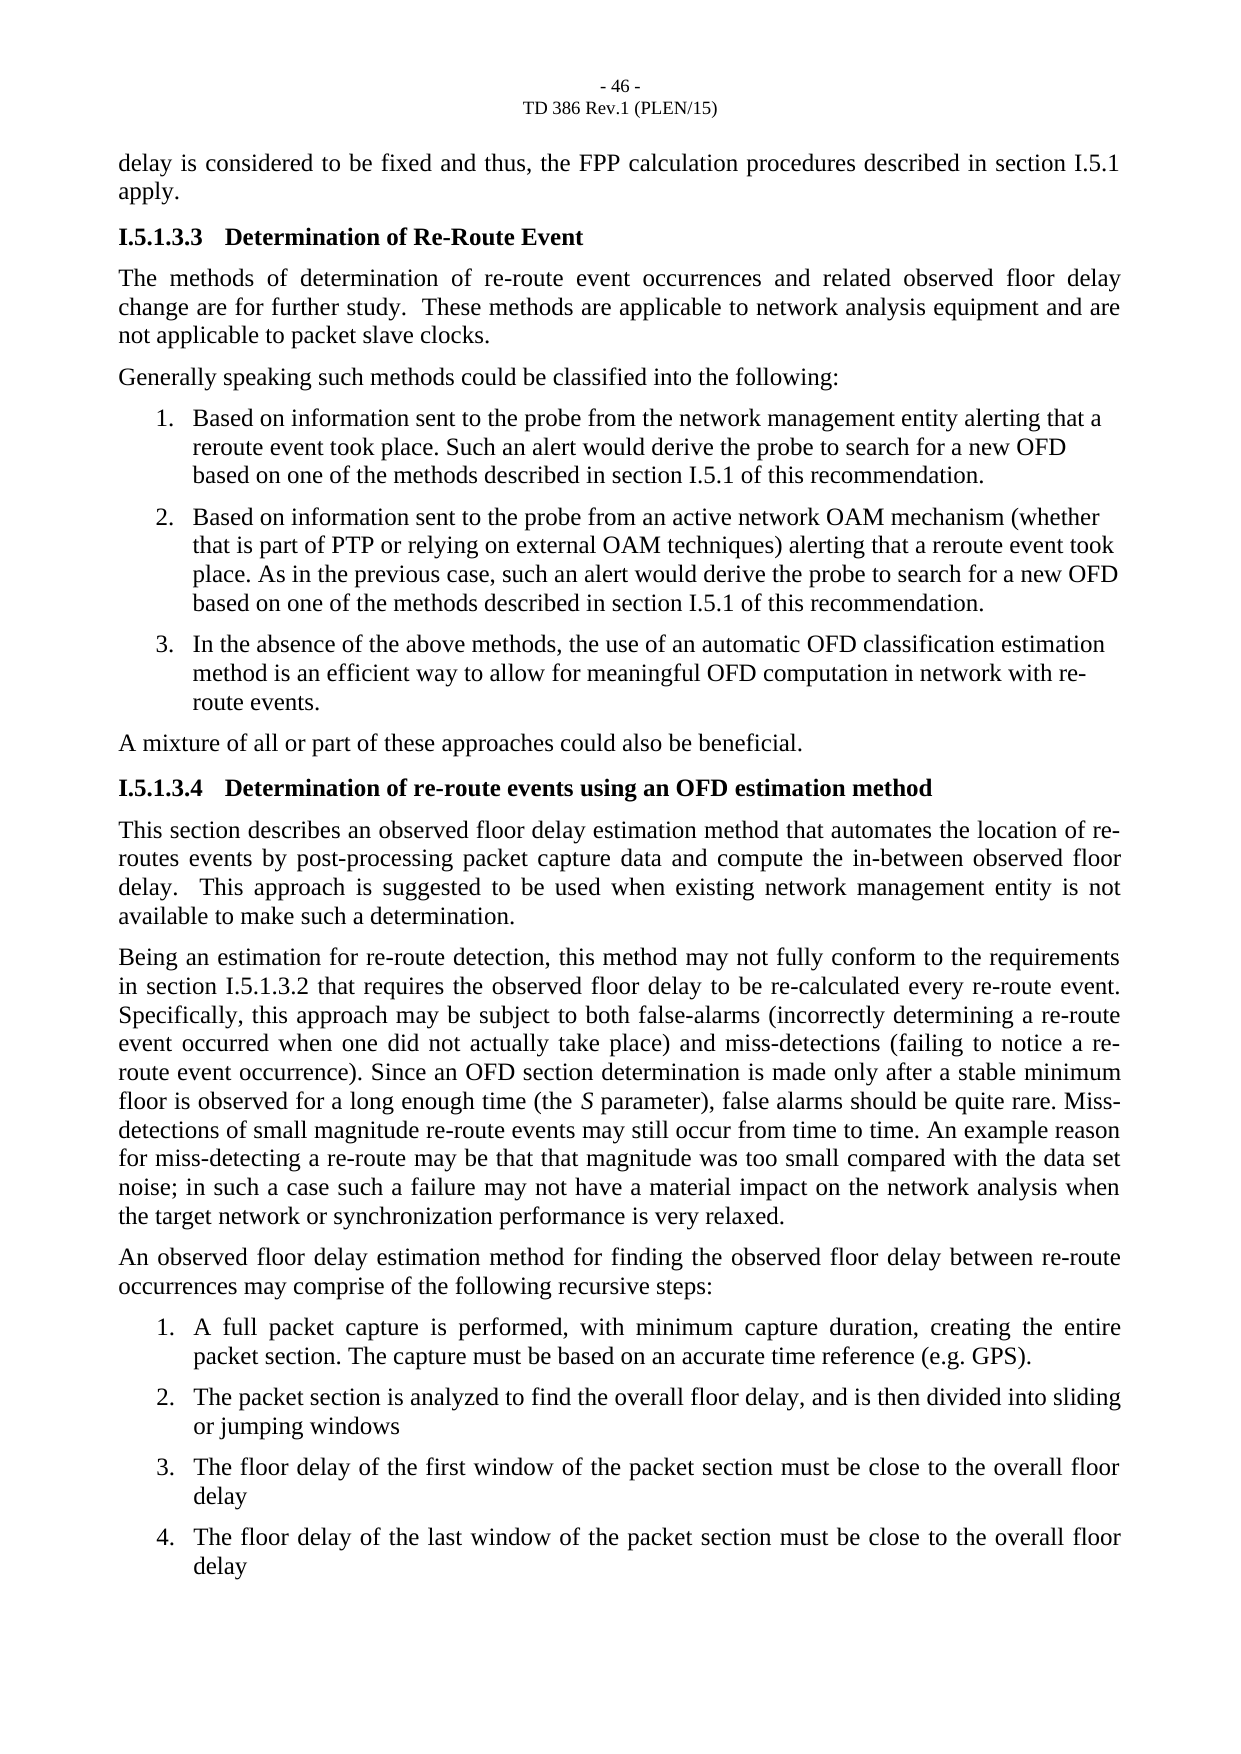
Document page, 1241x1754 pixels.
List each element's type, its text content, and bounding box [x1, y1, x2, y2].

text Being an estimation for re-route detection, this method may not fully conform to the requirements in section I.5.1.3.2 that requires the observed floor delay to be re-calculated every re-route event. Specifically, this approach may be subject to both false-alarms (incorrectly determining a re-route event occurred when one did not actually take place) and miss-detections (failing to notice a re-route event occurrence). Since an OFD section determination is made only after a stable minimum floor is observed for a long enough time (the S parameter), false alarms should be quite rare. Miss-detections of small magnitude re-route events may still occur from time to time. An example reason for miss-detecting a re-route may be that that magnitude was too small compared with the data set noise; in such a case such a failure may not have a material impact on the network analysis when the target network or synchronization performance is very relaxed. [118, 942, 1122, 1230]
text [118, 148, 1122, 205]
text An observed floor delay estimation method for finding the observed floor delay between re-route occurrences may comprise of the following recursive steps: [118, 1242, 1122, 1300]
text A mixture of all or part of these approaches could also be beneficial. [118, 728, 1122, 757]
text The methods of determination of re-route event occurrences and related observed floor delay change are for further study. These methods are applicable to network analysis equipment and are not applicable to packet slave clocks. [118, 263, 1122, 349]
list In the absence of the above methods, the use of an automatic OFD classification estimation method is an efficient way to allow for meaningful OFD computation in network with re-route events. [155, 629, 1122, 716]
text This section describes an observed floor delay estimation method that automates the location of re-routes events by post-processing packet capture data and compute the in-between observed floor delay. This approach is suggested to be used when existing network management entity is not available to make such a determination. [118, 815, 1122, 930]
list The packet section is analyzed to find the overall floor delay, and is then divided into sliding or jumping windows [156, 1382, 1122, 1440]
subtitle I.5.1.3.3 Determination of Re-Route Event [118, 222, 1122, 251]
text Generally speaking such methods could be classified into the following: [118, 362, 1122, 391]
list Based on information sent to the probe from the network management entity alerting that a reroute event took place. Such an alert would derive the probe to search for a new OFD based on one of the methods described in section I.5.1 of this recommendation. [155, 403, 1122, 489]
list Based on information sent to the probe from an active network OAM mechanism (whether that is part of PTP or relying on external OAM techniques) alerting that a reroute event took place. As in the previous case, such an alert would derive the probe to search for a new OFD based on one of the methods described in section I.5.1 of this recommendation. [155, 502, 1122, 617]
list The floor delay of the last window of the packet section must be close to the overall floor delay [156, 1522, 1122, 1580]
list The floor delay of the first window of the packet section must be close to the overall floor delay [156, 1452, 1122, 1510]
list A full packet capture is performed, with minimum capture duration, creating the entire packet section. The capture must be based on an accurate time reference (e.g. GPS). [156, 1312, 1122, 1370]
subtitle I.5.1.3.4 Determination of re-route events using an OFD estimation method [118, 773, 1122, 802]
